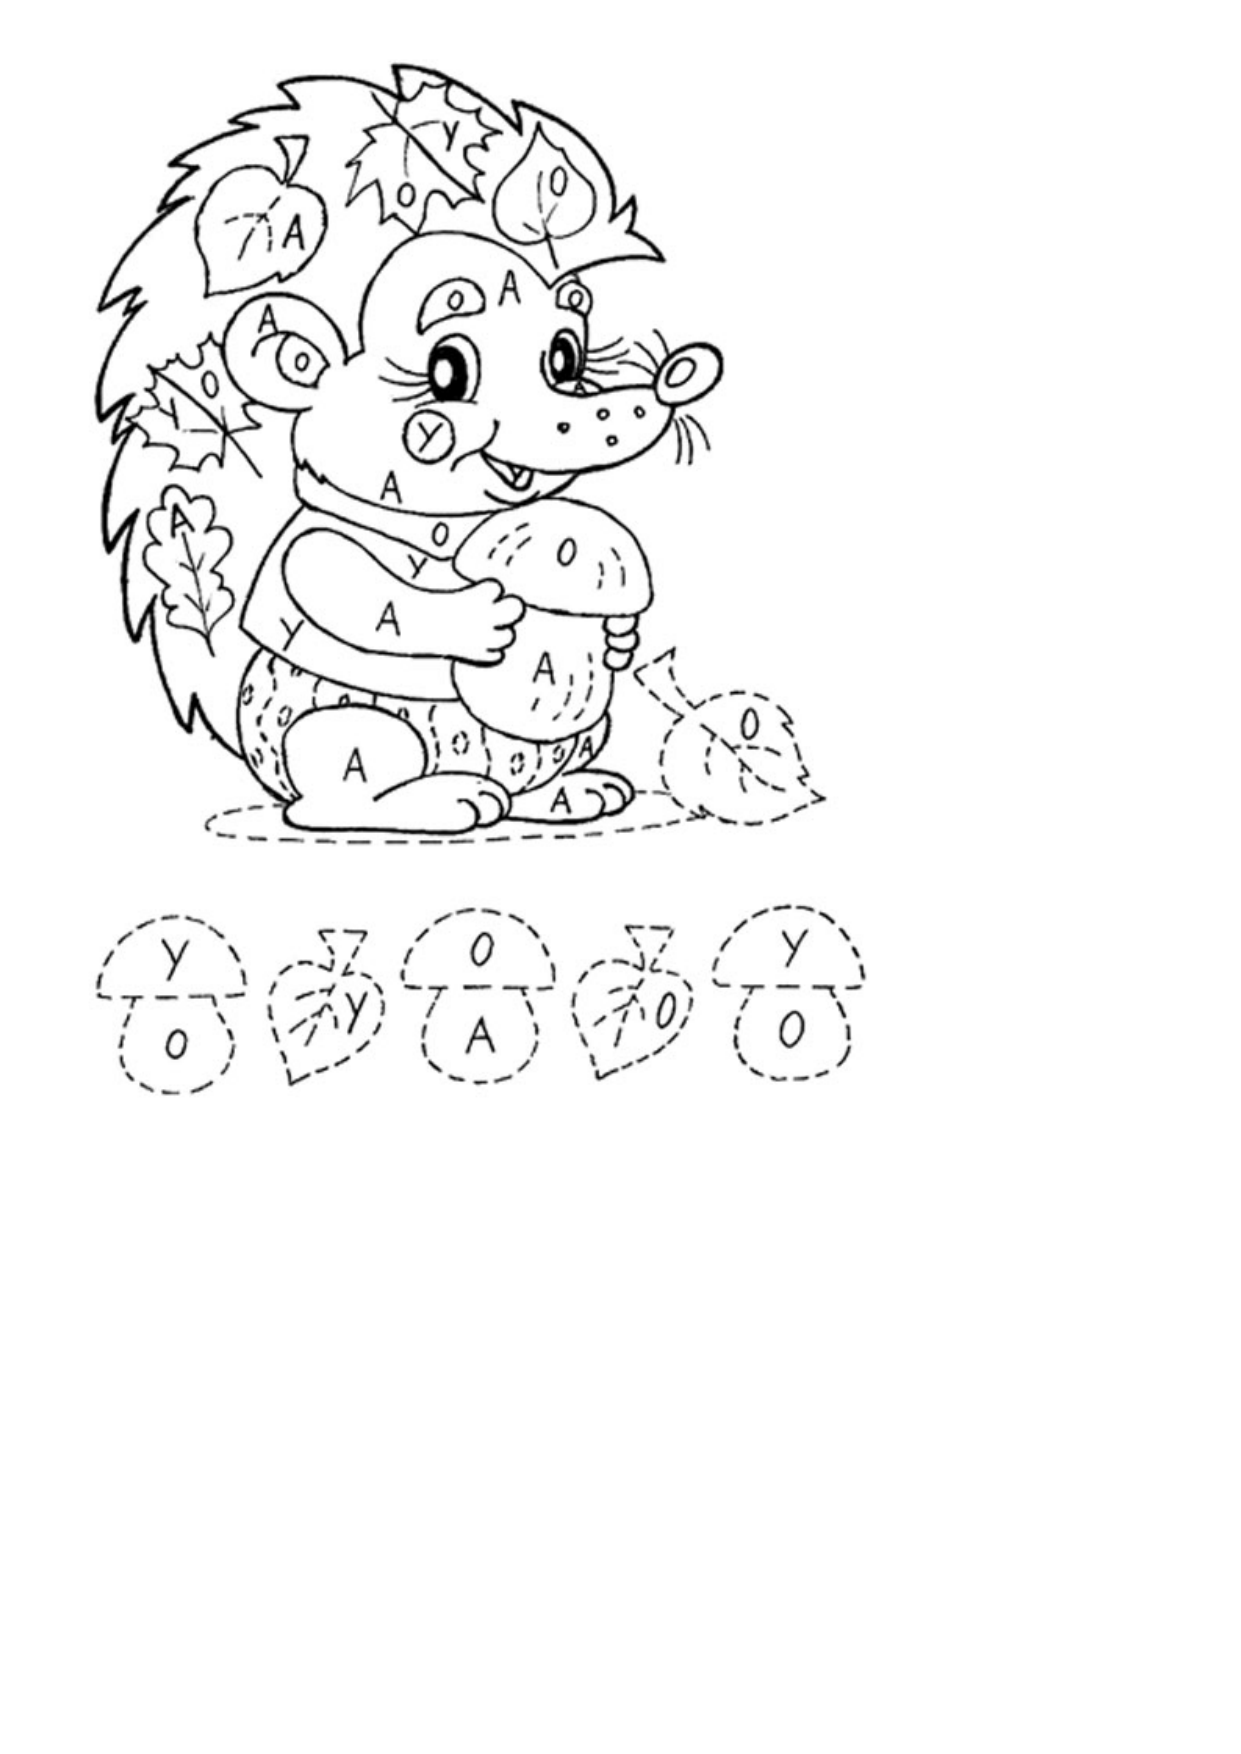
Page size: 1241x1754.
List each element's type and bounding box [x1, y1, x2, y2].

picture [88, 59, 870, 1099]
